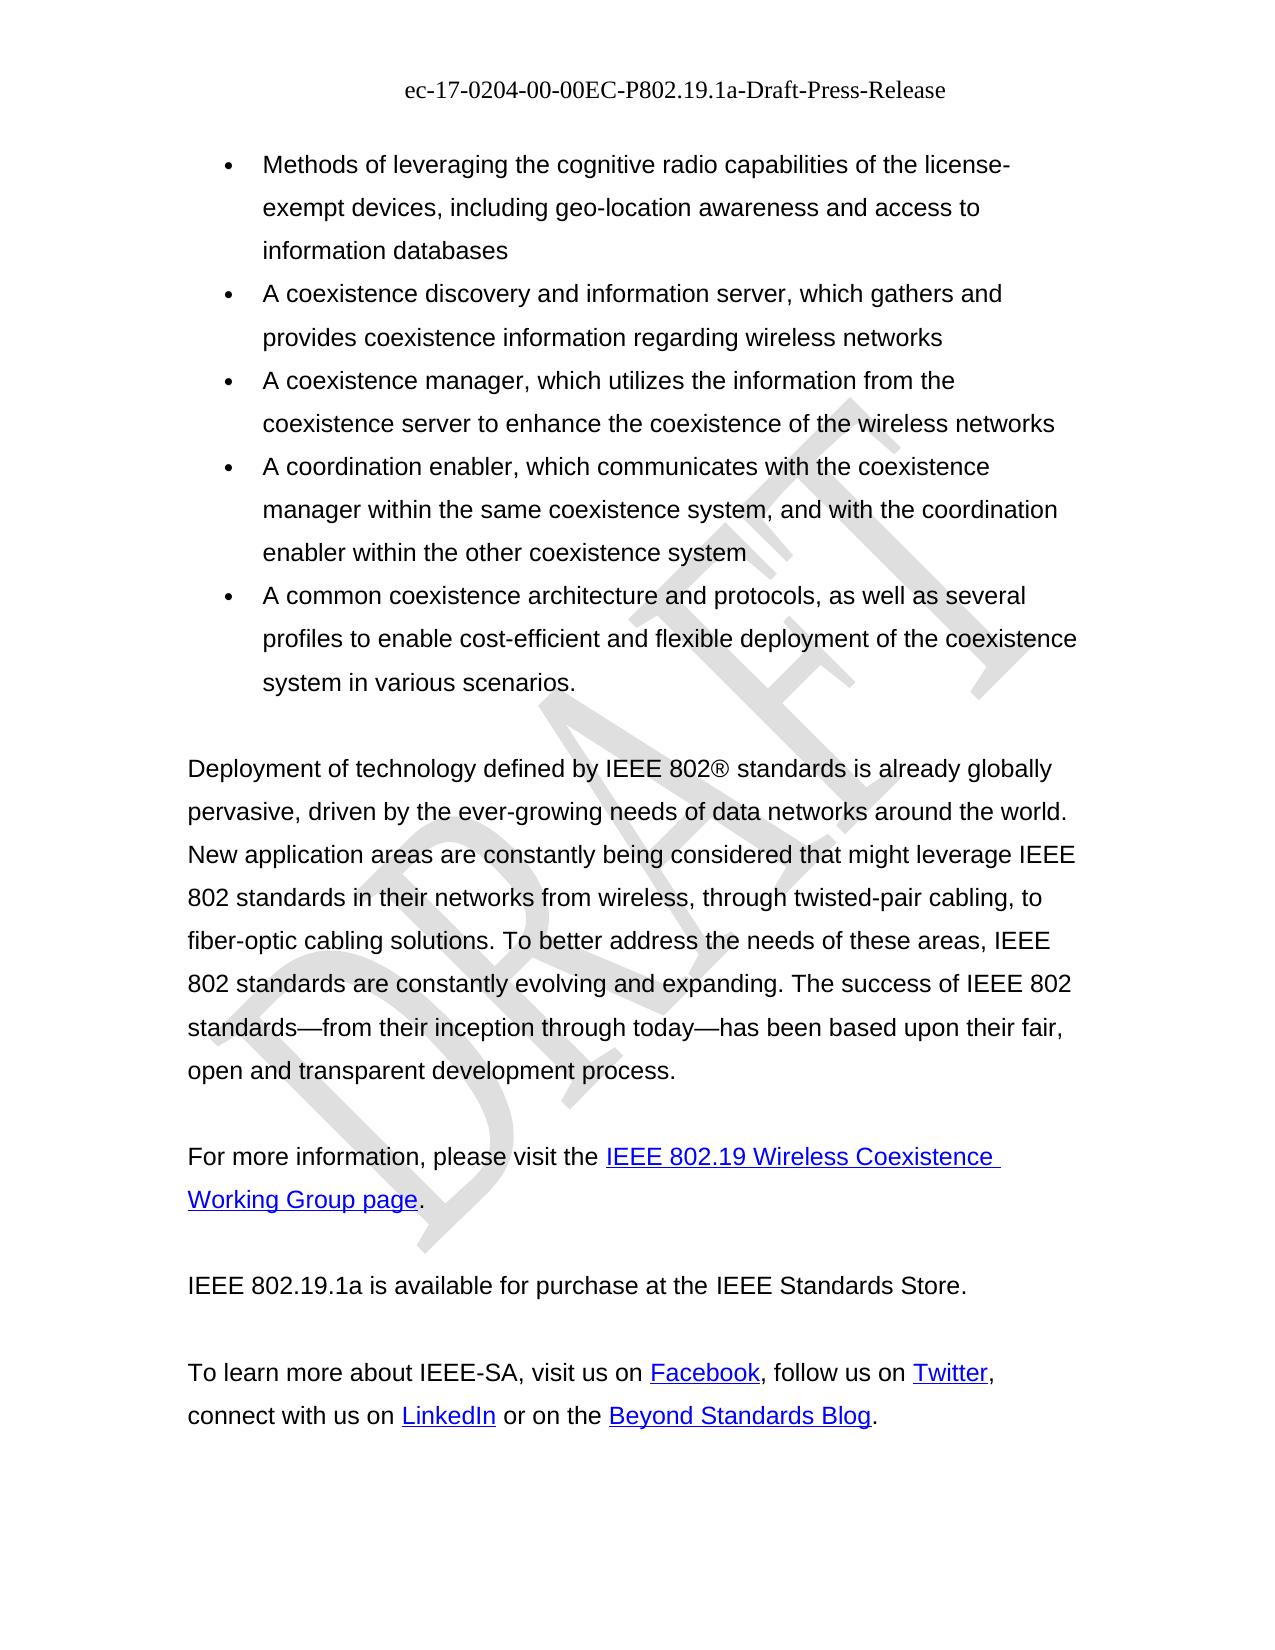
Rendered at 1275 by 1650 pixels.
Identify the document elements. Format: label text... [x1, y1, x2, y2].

text To learn more about IEEE-SA, visit us on Facebook, follow us on Twitter, connect with us on LinkedIn or on the Beyond Standards Blog. [187, 1357, 1087, 1429]
text Deployment of technology defined by IEEE 802® standards is already globally pervasive, driven by the ever-growing needs of data networks around the world. New application areas are constantly being considered that might leverage IEEE 802 standards in their networks from wireless, through twisted-pair cabling, to fiber-optic cabling solutions. To better address the needs of these areas, IEEE 802 standards are constantly evolving and expanding. The success of IEEE 802 standards—from their inception through today—has been based upon their fair, open and transparent development process. [187, 754, 1087, 1084]
list A common coexistence architecture and protocols, as well as several profiles to enable cost-efficient and flexible deployment of the coexistence system in various scenarios. [225, 581, 1087, 696]
list Methods of leveraging the cognitive radio capabilities of the license-exempt devices, including geo-location awareness and access to information databases [225, 150, 1087, 265]
list A coexistence manager, which utilizes the information from the coexistence server to enhance the coexistence of the wireless networks [225, 366, 1087, 437]
list A coexistence discovery and information server, which gathers and provides coexistence information regarding wireless networks [225, 279, 1087, 351]
text IEEE 802.19.1a is available for purchase at the IEEE Standards Store. [187, 1271, 1087, 1300]
list A coordination enabler, which communicates with the coexistence manager within the same coexistence system, and with the coordination enabler within the other coexistence system [225, 452, 1087, 567]
text For more information, please visit the IEEE 802.19 Wireless Coexistence Working Group page. [187, 1142, 1087, 1214]
